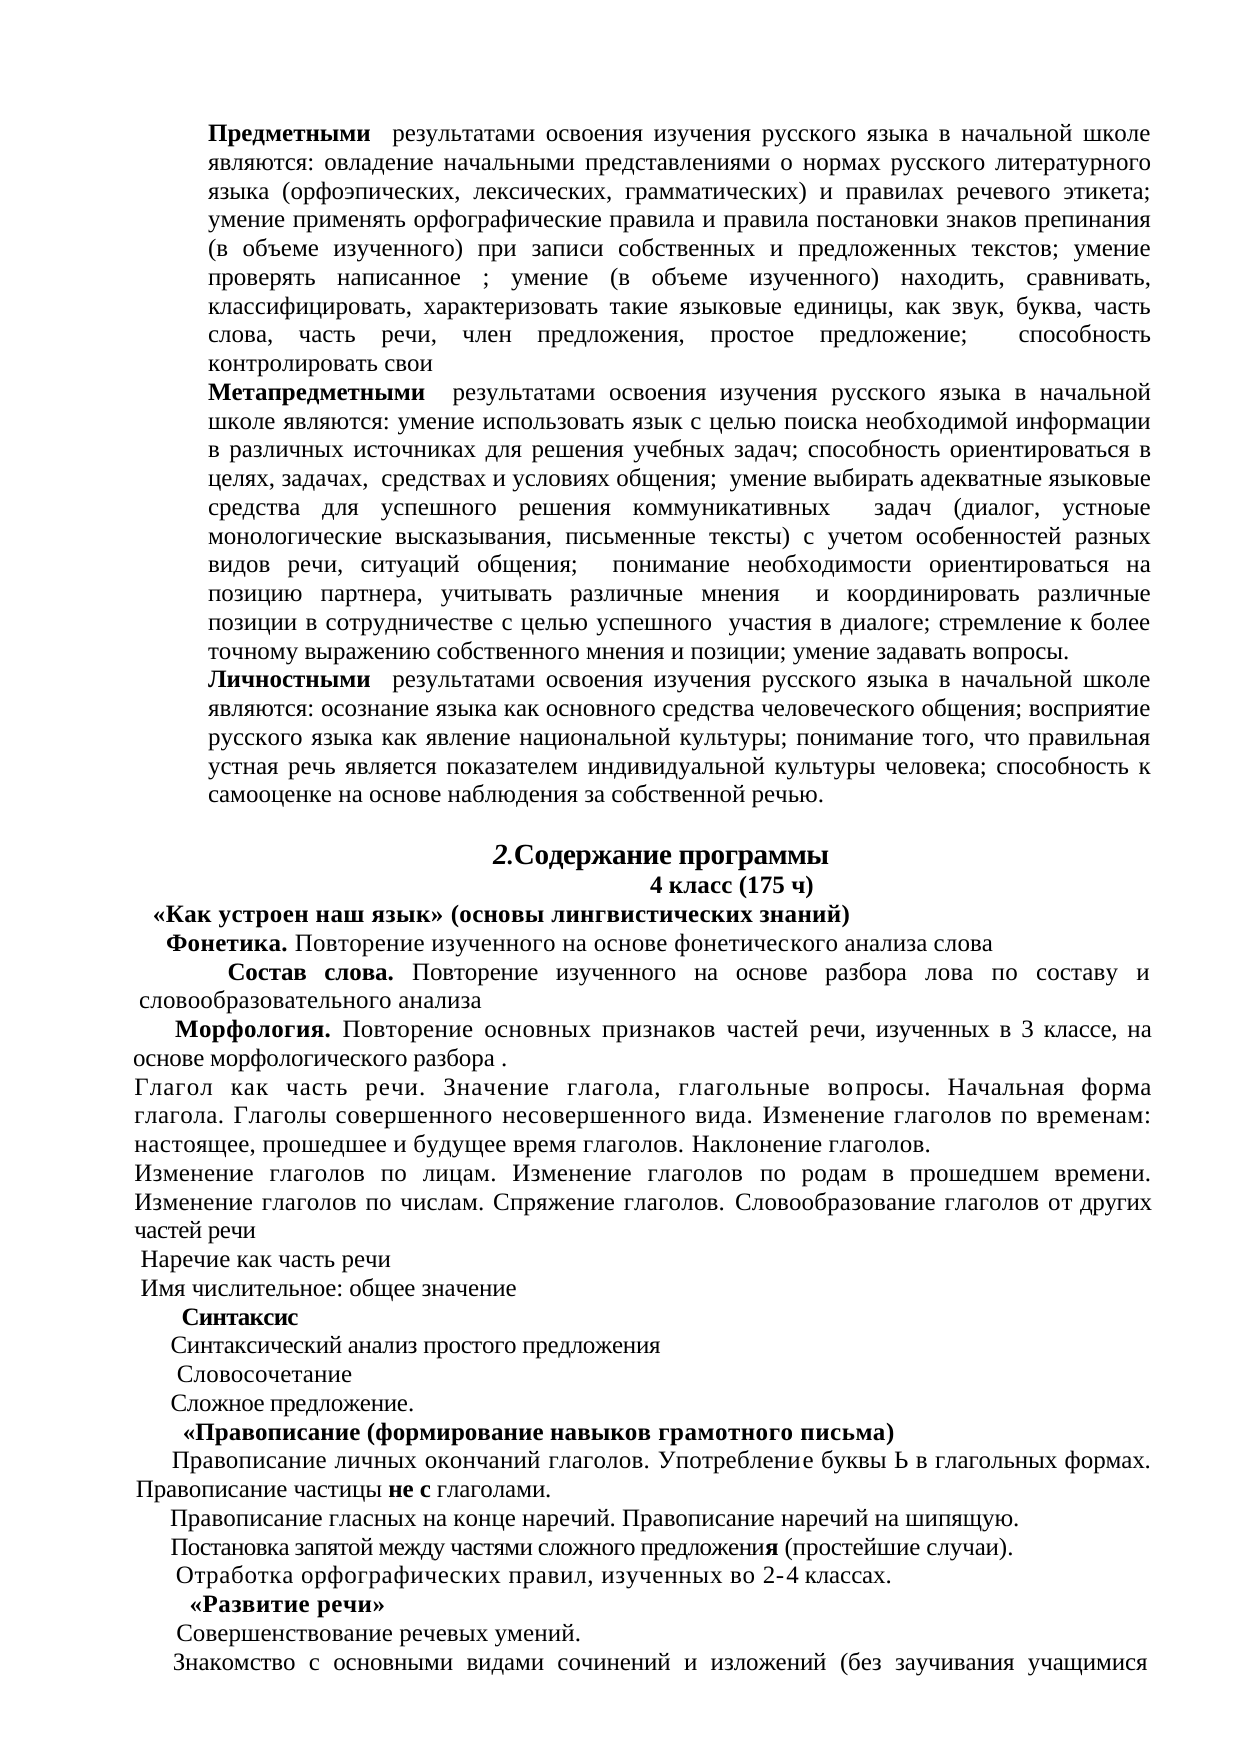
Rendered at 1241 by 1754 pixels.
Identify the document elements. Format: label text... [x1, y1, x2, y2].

text Имя числительное: общее значение [134, 1273, 1152, 1302]
text Наречие как часть речи [134, 1244, 1152, 1273]
text Словосочетание [170, 1359, 1105, 1388]
text Правописание гласных на конце наречий. Правописание наречий на шипящую. [142, 1503, 1152, 1532]
text Состав слова. Повторение изученного на основе разбора лова по составу и словообразовательного анализа [139, 957, 1150, 1014]
text Морфология. Повторение основных признаков частей речи, изученных в 3 классе, на основе морфологического разбора . [133, 1014, 1152, 1072]
text Предметными результатами освоения изучения русского языка в начальной школе являются: овладение начальными представлениями о нормах русского литературного языка (орфоэпических, лексических, грамматических) и правилах речевого этикета; умение применять орфографические правила и правила постановки знаков препинания (в объеме изученного) при записи собственных и предложенных текстов; умение проверять написанное ; умение (в объеме изученного) находить, сравнивать, классифицировать, характеризовать такие языковые единицы, как звук, буква, часть слова, часть речи, член предложения, простое предложение; способность контролировать свои [208, 118, 1152, 377]
text Синтаксический анализ простого предложения [170, 1331, 1105, 1359]
text Фонетика. Повторение изученного на основе фонетического анализа слова [133, 928, 1152, 957]
text Глагол как часть речи. Значение глагола, глагольные вопросы. Начальная форма глагола. Глаголы совершенного несовершенного вида. Изменение глаголов по временам: настоящее, прошедшее и будущее время глаголов. Наклонение глаголов. [134, 1072, 1152, 1158]
text Отработка орфографических правил, изученных во 2-4 классах. [134, 1561, 1147, 1589]
text Изменение глаголов по лицам. Изменение глаголов по родам в прошедшем времени. Изменение глаголов по числам. Спряжение глаголов. Словообразование глаголов от других частей речи [134, 1158, 1152, 1244]
text 4 класс (175 ч) [133, 871, 1152, 899]
text Личностными результатами освоения изучения русского языка в начальной школе являются: осознание языка как основного средства человеческого общения; восприятие русского языка как явление национальной культуры; понимание того, что правильная устная речь является показателем индивидуальной культуры человека; способность к самооценке на основе наблюдения за собственной речью. [208, 664, 1152, 808]
text Метапредметными результатами освоения изучения русского языка в начальной школе являются: умение использовать язык с целью поиска необходимой информации в различных источниках для решения учебных задач; способность ориентироваться в целях, задачах, средствах и условиях общения; умение выбирать адекватные языковые средства для успешного решения коммуникативных задач (диалог, устноые монологические высказывания, письменные тексты) с учетом особенностей разных видов речи, ситуаций общения; понимание необходимости ориентироваться на позицию партнера, учитывать различные мнения и координировать различные позиции в сотрудничестве с целью успешного участия в диалоге; стремление к более точному выражению собственного мнения и позиции; умение задавать вопросы. [208, 377, 1152, 664]
text «Как устроен наш язык» (основы лингвистических знаний) [139, 899, 1152, 928]
text Сложное предложение. [170, 1388, 1105, 1417]
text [133, 1647, 1149, 1676]
text Правописание личных окончаний глаголов. Употребление буквы Ь в глагольных формах. Правописание частицы не с глаголами. [136, 1446, 1151, 1503]
text Совершенствование речевых умений. [176, 1618, 1152, 1647]
text «Правописание (формирование навыков грамотного письма) [170, 1417, 1012, 1446]
text Постановка запятой между частями сложного предложения (простейшие случаи). [136, 1532, 1151, 1561]
text «Развитие речи» [176, 1589, 1152, 1618]
text 2.Содержание программы [170, 837, 1152, 871]
text Синтаксис [170, 1302, 1152, 1331]
